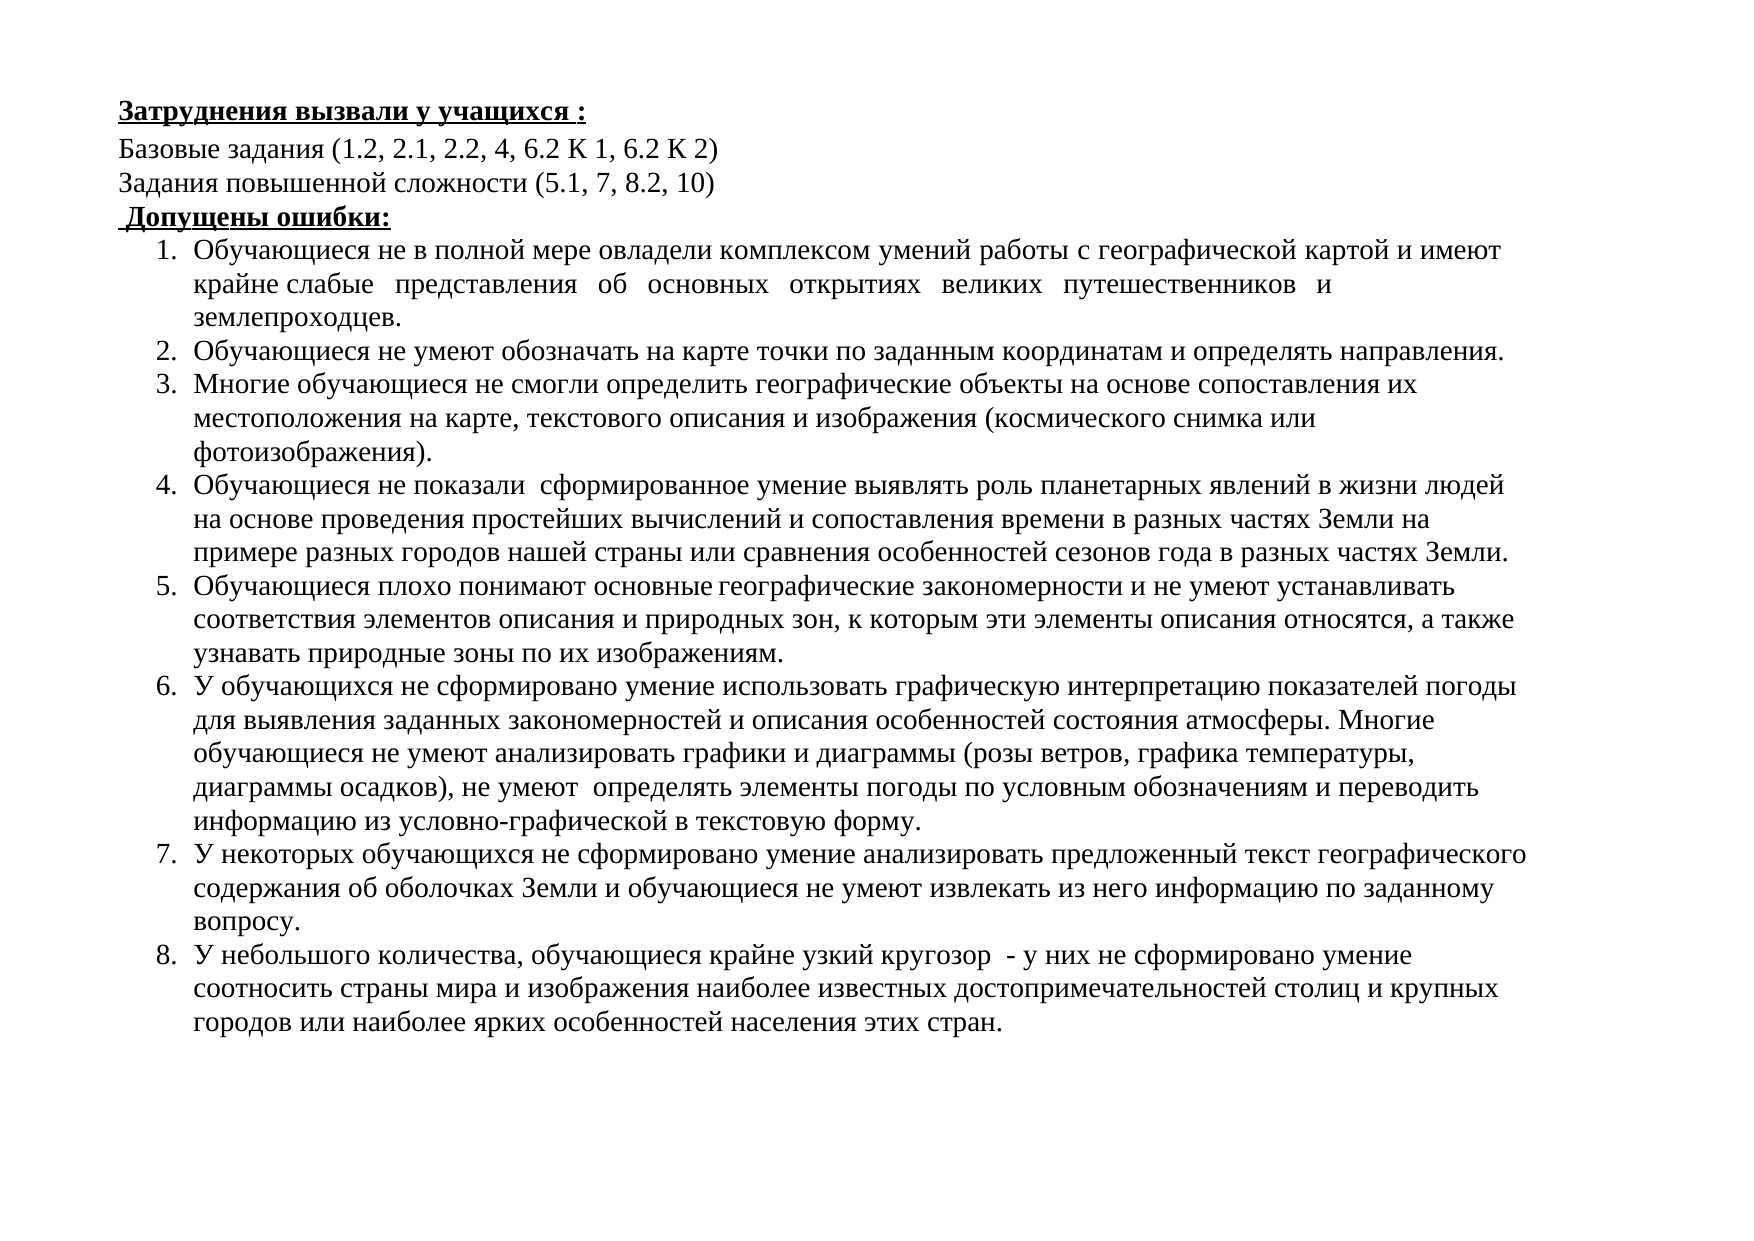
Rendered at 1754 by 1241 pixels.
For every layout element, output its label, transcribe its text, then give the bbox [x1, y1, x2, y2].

text Допущены ошибки: [118, 199, 1254, 232]
list Обучающиеся не показали сформированное умение выявлять роль планетарных явлений в жизни людей на основе проведения простейших вычислений и сопоставления времени в разных частях Земли на примере разных городов нашей страны или сравнения особенностей сезонов года в разных частях Земли. [156, 467, 1529, 568]
list Многие обучающиеся не смогли определить географические объекты на основе сопоставления их местоположения на карте, текстового описания и изображения (космического снимка или фотоизображения). [156, 367, 1529, 467]
list У небольшого количества, обучающиеся крайне узкий кругозор - у них не сформировано умение соотносить страны мира и изображения наиболее известных достопримечательностей столиц и крупных городов или наиболее ярких особенностей населения этих стран. [156, 937, 1529, 1037]
list Обучающиеся не умеют обозначать на карте точки по заданным координатам и определять направления. [156, 333, 1529, 367]
text Задания повышенной сложности (5.1, 7, 8.2, 10) [118, 165, 1254, 199]
list У обучающихся не сформировано умение использовать графическую интерпретацию показателей погоды для выявления заданных закономерностей и описания особенностей состояния атмосферы. Многие обучающиеся не умеют анализировать графики и диаграммы (розы ветров, графика температуры, диаграммы осадков), не умеют определять элементы погоды по условным обозначениям и переводить информацию из условно-графической в текстовую форму. [156, 668, 1529, 836]
list Обучающиеся плохо понимают основные географические закономерности и не умеют устанавливать соответствия элементов описания и природных зон, к которым эти элементы описания относятся, а также узнавать природные зоны по их изображениям. [156, 568, 1529, 668]
text Базовые задания (1.2, 2.1, 2.2, 4, 6.2 К 1, 6.2 К 2) [118, 133, 1638, 165]
list У некоторых обучающихся не сформировано умение анализировать предложенный текст географического содержания об оболочках Земли и обучающиеся не умеют извлекать из него информацию по заданному вопросу. [156, 836, 1529, 937]
list Обучающиеся не в полной мере овладели комплексом умений работы с географической картой и имеют крайне слабые представления об основных открытиях великих путешественников и землепроходцев. [156, 232, 1529, 333]
text Затруднения вызвали у учащихся : [118, 95, 1638, 127]
